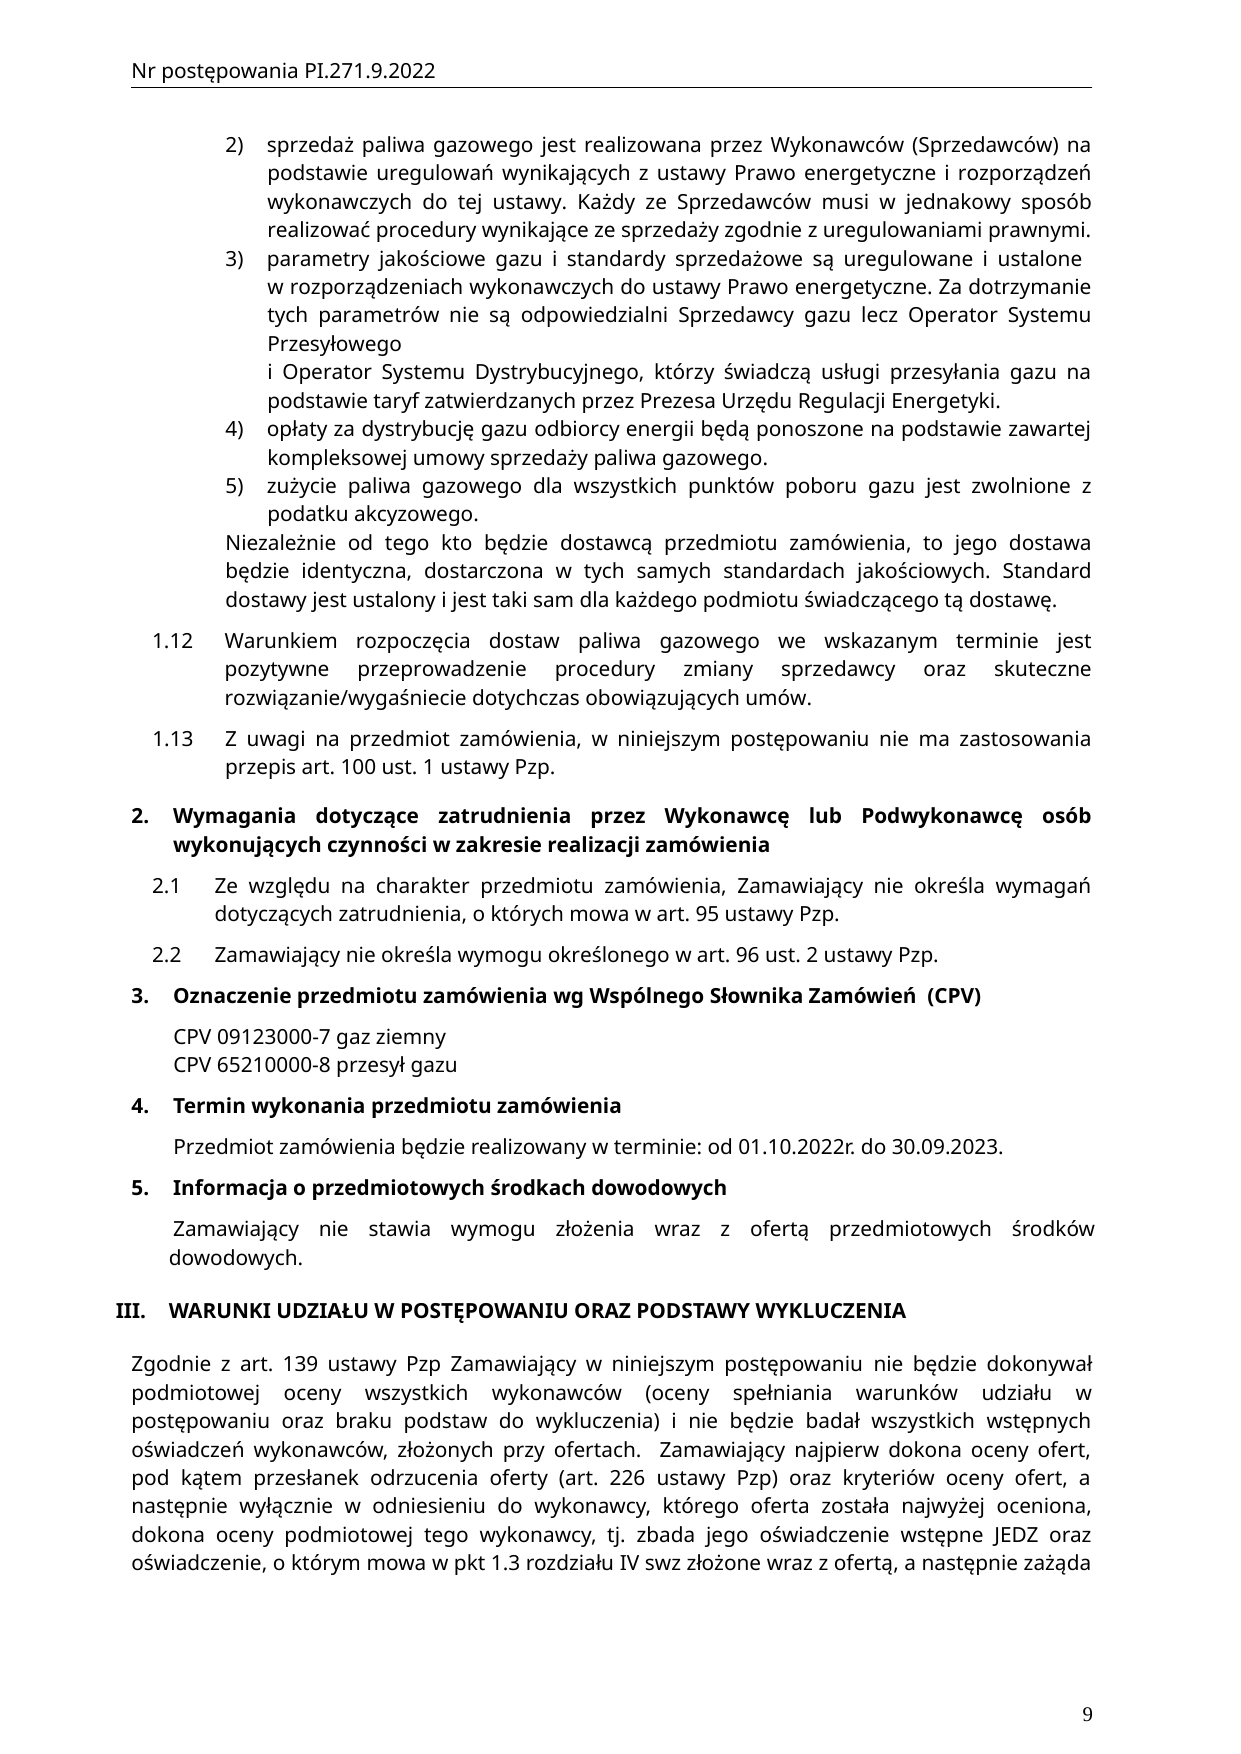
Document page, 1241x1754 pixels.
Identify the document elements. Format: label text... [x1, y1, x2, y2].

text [131, 1349, 1092, 1577]
list zużycie paliwa gazowego dla wszystkich punktów poboru gazu jest zwolnione z podatku akcyzowego. [225, 471, 1092, 528]
list Warunkiem rozpoczęcia dostaw paliwa gazowego we wskazanym terminie jest pozytywne przeprowadzenie procedury zmiany sprzedawcy oraz skuteczne rozwiązanie/wygaśniecie dotychczas obowiązujących umów. [152, 626, 1092, 711]
list Zamawiający nie określa wymogu określonego w art. 96 ust. 2 ustawy Pzp. [152, 940, 1092, 968]
list Z uwagi na przedmiot zamówienia, w niniejszym postępowaniu nie ma zastosowania przepis art. 100 ust. 1 ustawy Pzp. [152, 724, 1092, 781]
subtitle WARUNKI UDZIAŁU W POSTĘPOWANIU ORAZ PODSTAWY WYKLUCZENIA [146, 1296, 1092, 1324]
text CPV 65210000-8 przesył gazu [131, 1050, 1092, 1079]
list sprzedaż paliwa gazowego jest realizowana przez Wykonawców (Sprzedawców) na podstawie uregulowań wynikających z ustawy Prawo energetyczne i rozporządzeń wykonawczych do tej ustawy. Każdy ze Sprzedawców musi w jednakowy sposób realizować procedury wynikające ze sprzedaży zgodnie z uregulowaniami prawnymi. [225, 130, 1092, 244]
list parametry jakościowe gazu i standardy sprzedażowe są uregulowane i ustalone w rozporządzeniach wykonawczych do ustawy Prawo energetyczne. Za dotrzymanie tych parametrów nie są odpowiedzialni Sprzedawcy gazu lecz Operator Systemu Przesyłowego i Operator Systemu Dystrybucyjnego, którzy świadczą usługi przesyłania gazu na podstawie taryf zatwierdzanych przez Prezesa Urzędu Regulacji Energetyki. [225, 244, 1092, 414]
text Niezależnie od tego kto będzie dostawcą przedmiotu zamówienia, to jego dostawa będzie identyczna, dostarczona w tych samych standardach jakościowych. Standard dostawy jest ustalony i jest taki sam dla każdego podmiotu świadczącego tą dostawę. [225, 528, 1092, 613]
text Przedmiot zamówienia będzie realizowany w terminie: od 01.10.2022r. do 30.09.2023. [173, 1132, 1092, 1161]
subtitle Wymagania dotyczące zatrudnienia przez Wykonawcę lub Podwykonawcę osób wykonujących czynności w zakresie realizacji zamówienia [131, 801, 1092, 858]
text Zamawiający nie stawia wymogu złożenia wraz z ofertą przedmiotowych środków dowodowych. [169, 1214, 1096, 1271]
subtitle Oznaczenie przedmiotu zamówienia wg Wspólnego Słownika Zamówień (CPV) [131, 981, 1092, 1009]
list Ze względu na charakter przedmiotu zamówienia, Zamawiający nie określa wymagań dotyczących zatrudnienia, o których mowa w art. 95 ustawy Pzp. [152, 871, 1092, 928]
list opłaty za dystrybucję gazu odbiorcy energii będą ponoszone na podstawie zawartej kompleksowej umowy sprzedaży paliwa gazowego. [225, 414, 1092, 471]
text CPV 09123000-7 gaz ziemny [131, 1022, 1092, 1050]
subtitle Termin wykonania przedmiotu zamówienia [131, 1091, 1092, 1120]
subtitle Informacja o przedmiotowych środkach dowodowych [131, 1173, 1092, 1202]
